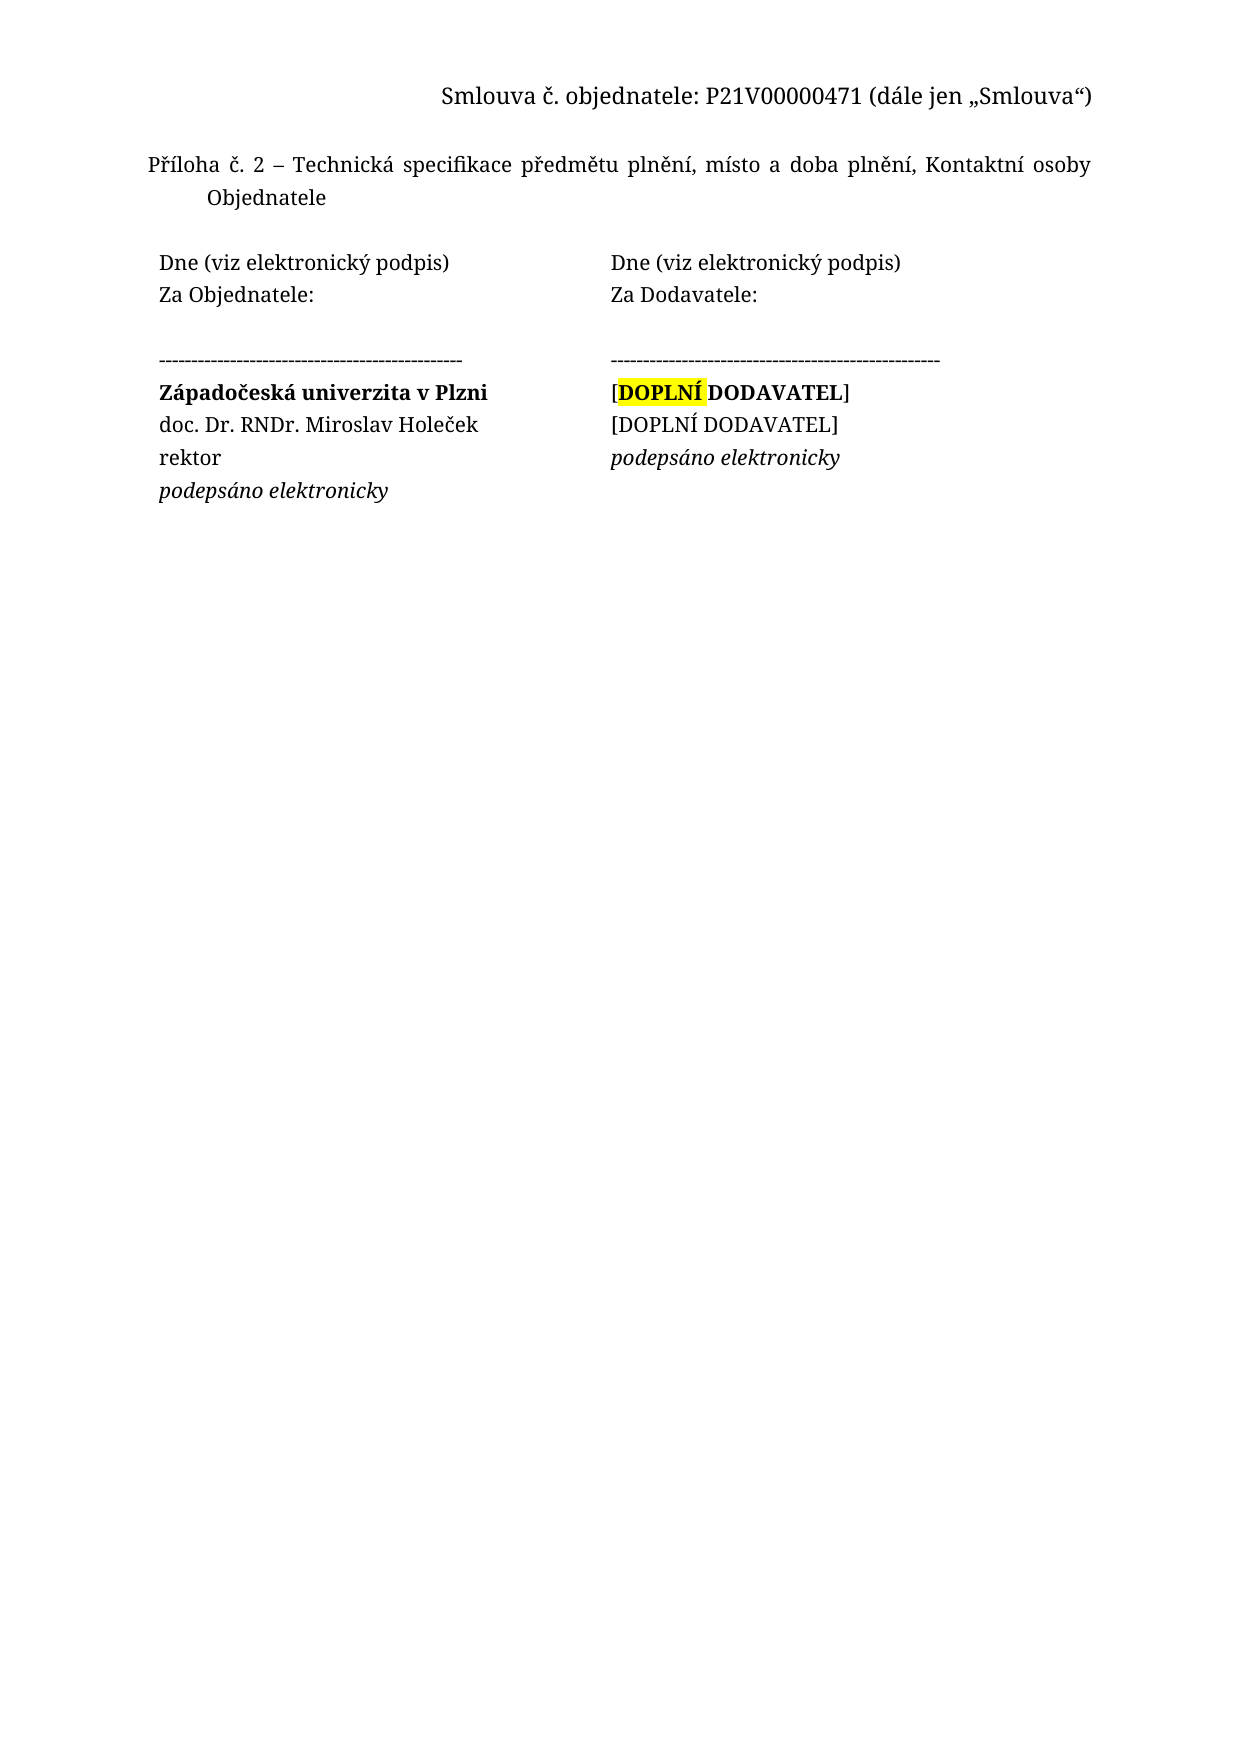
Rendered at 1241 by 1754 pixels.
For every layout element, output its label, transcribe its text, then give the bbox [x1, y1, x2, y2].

text Příloha č. 2 – Technická specifikace předmětu plnění, místo a doba plnění, Kontaktní osoby Objednatele [148, 150, 1093, 211]
table_header Dne (viz elektronický podpis) Za Objednatele: ----------------------------------------------- Západočeská univerzita v Plzni doc. Dr. RNDr. Miroslav Holeček rektor podepsáno elektronicky [148, 248, 599, 508]
table_header Dne (viz elektronický podpis) Za Dodavatele: --------------------------------------------------- [DOPLNÍ DODAVATEL] [DOPLNÍ DODAVATEL] podepsáno elektronicky [599, 248, 1051, 508]
